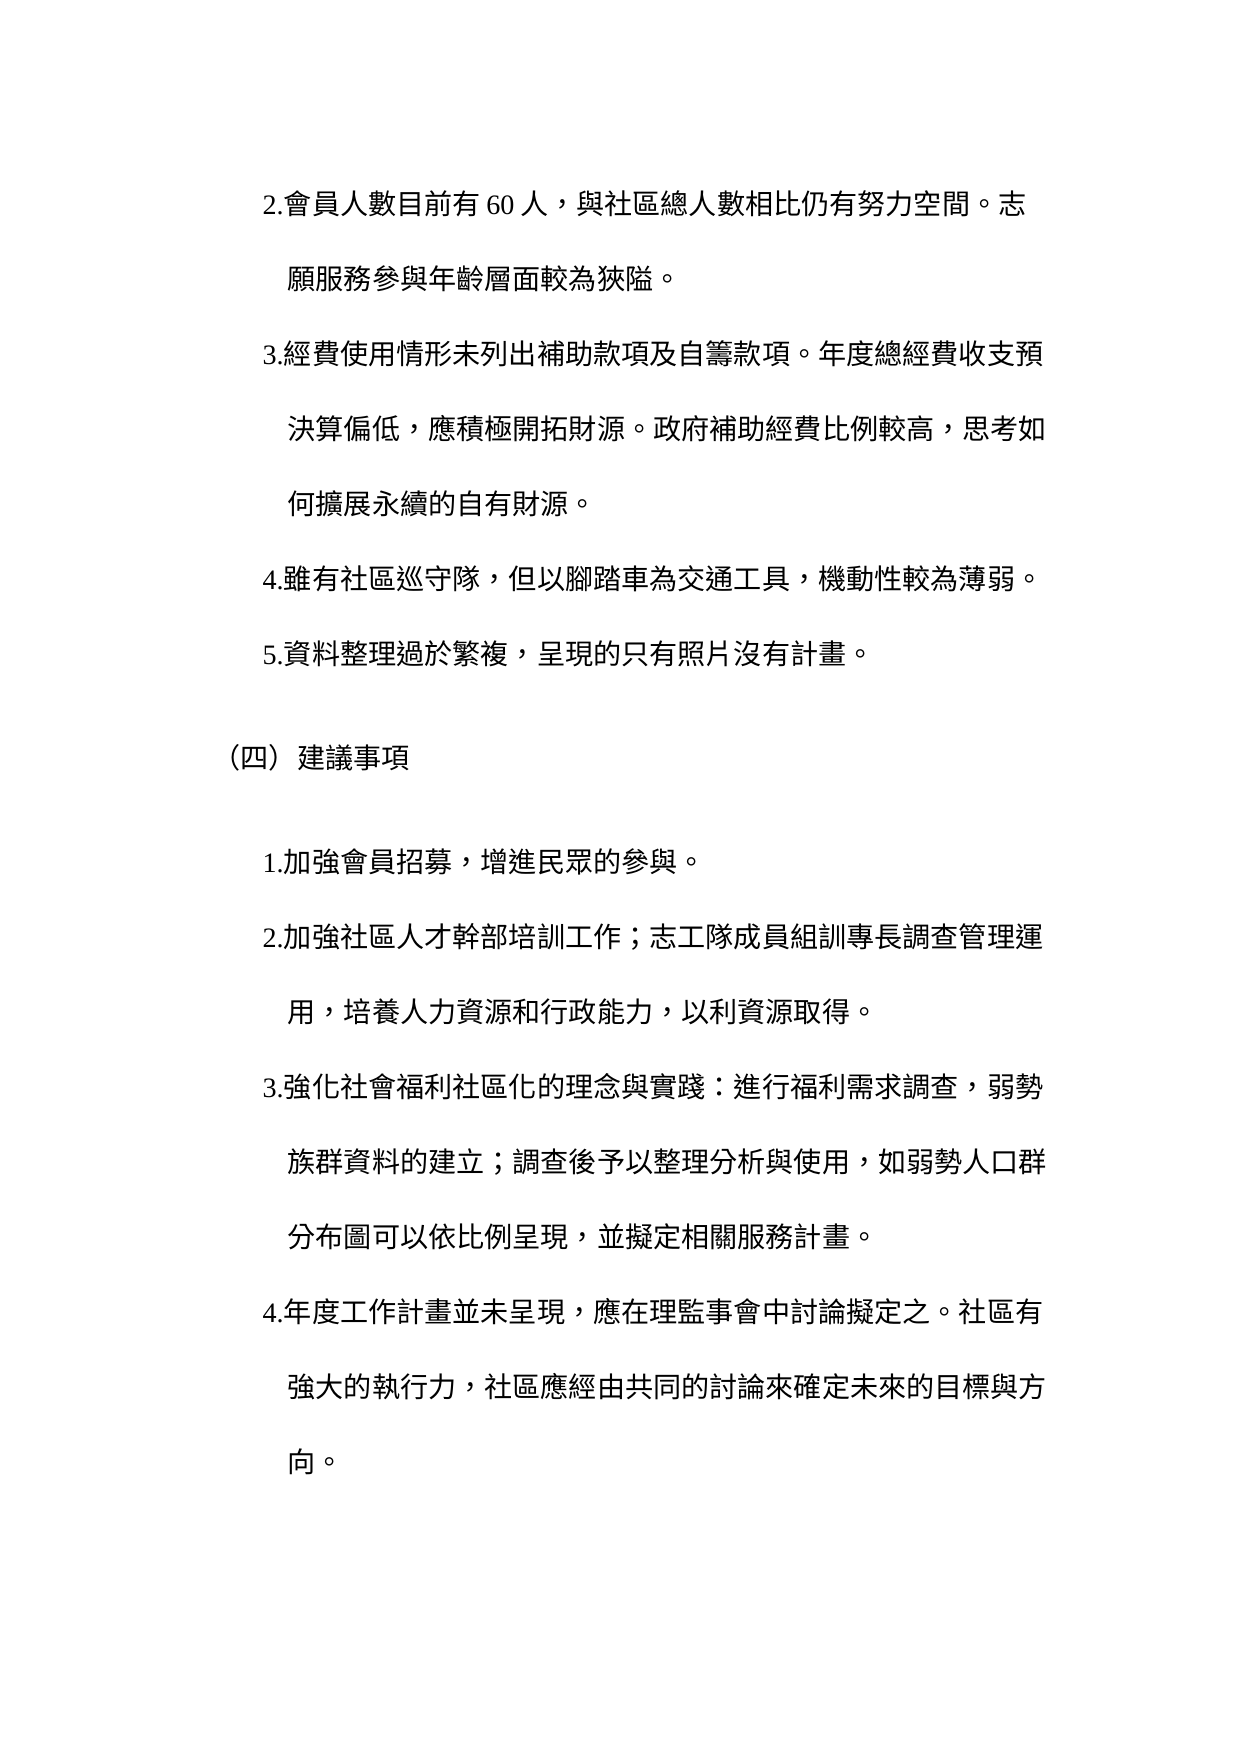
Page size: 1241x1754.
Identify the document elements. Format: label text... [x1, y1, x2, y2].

text 2.會員人數目前有60人，與社區總人數相比仍有努力空間。志願服務參與年齡層面較為狹隘。 [262, 164, 1053, 314]
text 4.雖有社區巡守隊，但以腳踏車為交通工具，機動性較為薄弱。 [262, 539, 1053, 614]
text 4.年度工作計畫並未呈現，應在理監事會中討論擬定之。社區有強大的執行力，社區應經由共同的討論來確定未來的目標與方向。 [262, 1273, 1053, 1498]
text 1.加強會員招募，增進民眾的參與。 [262, 823, 978, 898]
text 3.強化社會福利社區化的理念與實踐：進行福利需求調查，弱勢族群資料的建立；調查後予以整理分析與使用，如弱勢人口群分布圖可以依比例呈現，並擬定相關服務計畫。 [262, 1048, 1053, 1273]
text 3.經費使用情形未列出補助款項及自籌款項。年度總經費收支預決算偏低，應積極開拓財源。政府補助經費比例較高，思考如何擴展永續的自有財源。 [262, 314, 1053, 539]
text （四）建議事項 [187, 719, 978, 794]
text 5.資料整理過於繁複，呈現的只有照片沒有計畫。 [262, 614, 1053, 689]
text 2.加強社區人才幹部培訓工作；志工隊成員組訓專長調查管理運用，培養人力資源和行政能力，以利資源取得。 [262, 898, 1053, 1048]
